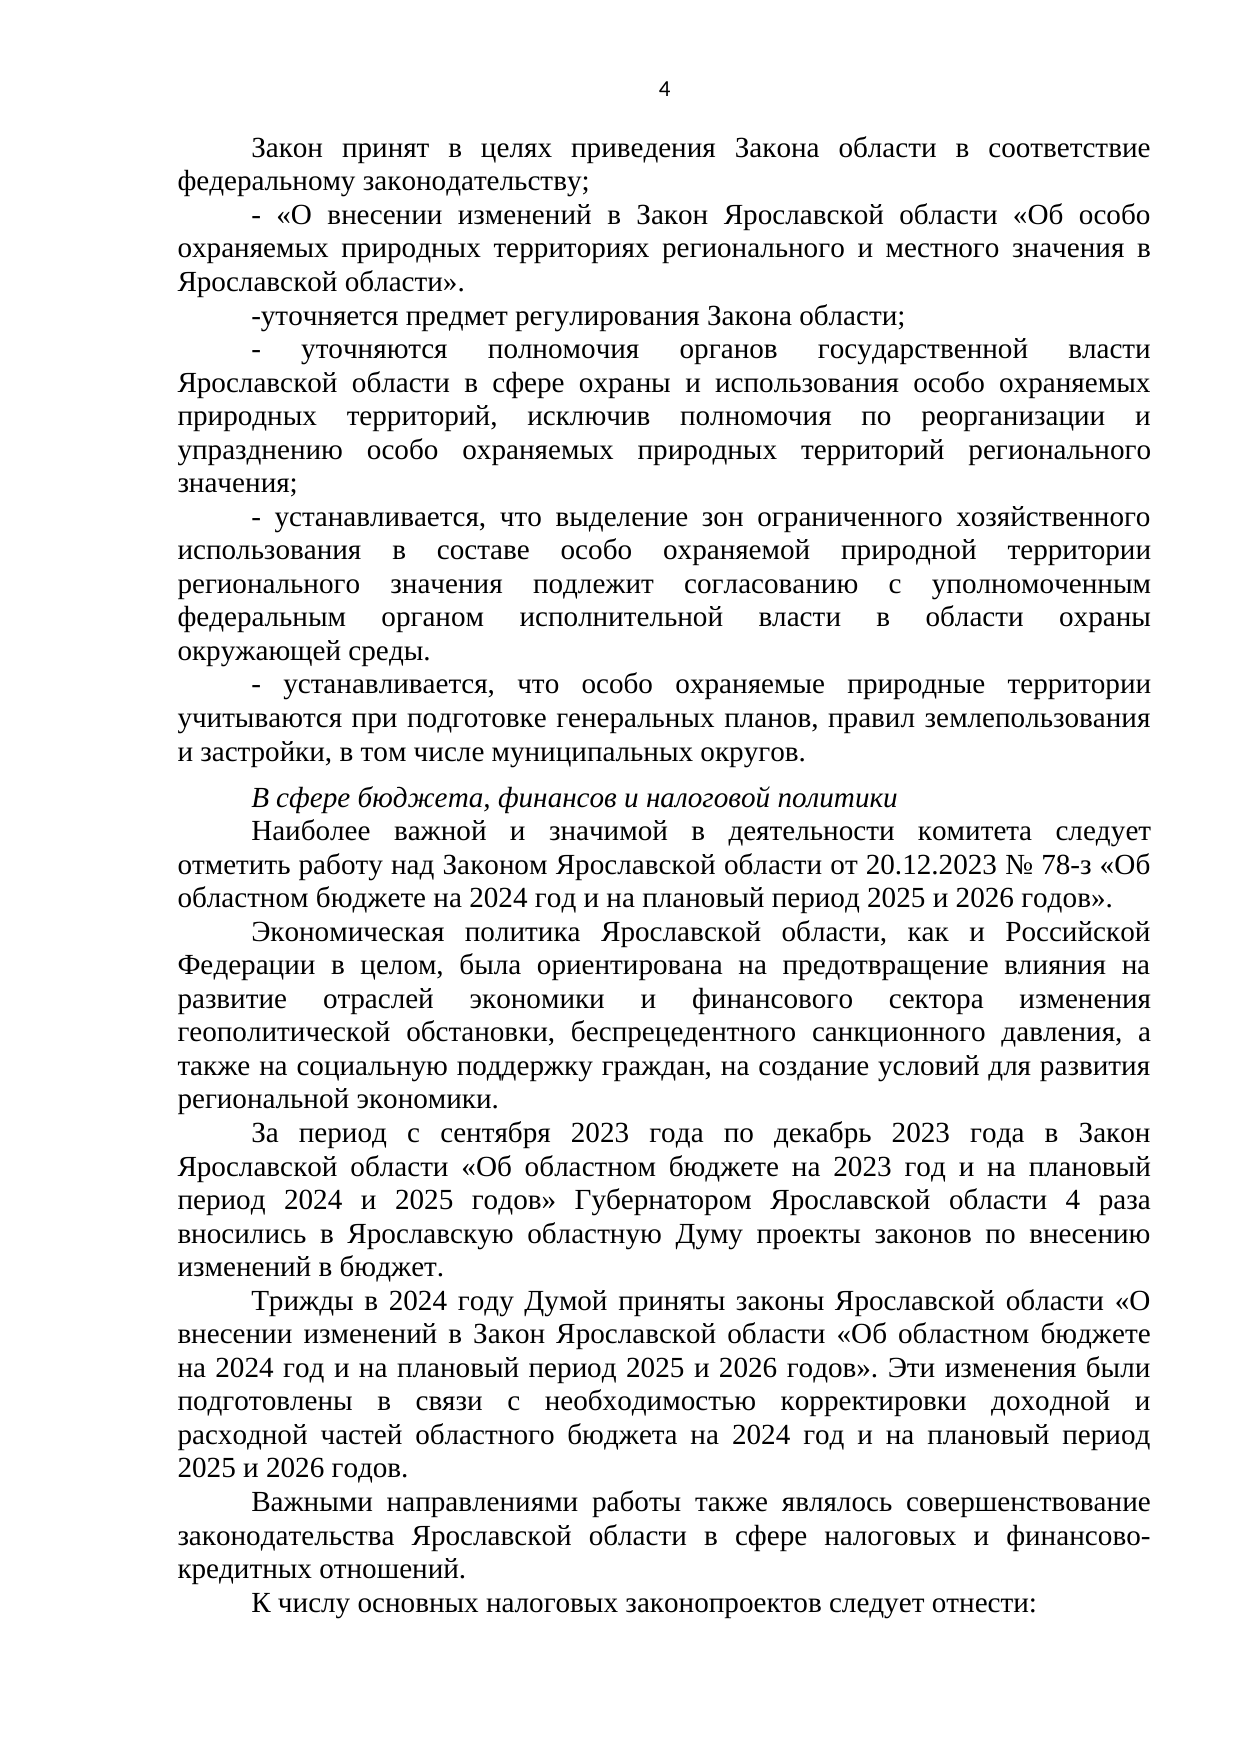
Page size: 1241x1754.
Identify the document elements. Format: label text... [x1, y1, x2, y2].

text - устанавливается, что выделение зон ограниченного хозяйственного использования в составе особо охраняемой природной территории регионального значения подлежит согласованию с уполномоченным федеральным органом исполнительной власти в области охраны окружающей среды. [177, 499, 1152, 667]
text В сфере бюджета, финансов и налоговой политики [177, 780, 1152, 813]
text К числу основных налоговых законопроектов следует отнести: [177, 1585, 1152, 1618]
text Важными направлениями работы также являлось совершенствование законодательства Ярославской области в сфере налоговых и финансово-кредитных отношений. [177, 1484, 1152, 1585]
text - устанавливается, что особо охраняемые природные территории учитываются при подготовке генеральных планов, правил землепользования и застройки, в том числе муниципальных округов. [177, 667, 1152, 767]
text - «О внесении изменений в Закон Ярославской области «Об особо охраняемых природных территориях регионального и местного значения в Ярославской области». [177, 197, 1152, 298]
text Экономическая политика Ярославской области, как и Российской Федерации в целом, была ориентирована на предотвращение влияния на развитие отраслей экономики и финансового сектора изменения геополитической обстановки, беспрецедентного санкционного давления, а также на социальную поддержку граждан, на создание условий для развития региональной экономики. [177, 914, 1152, 1115]
text За период с сентября 2023 года по декабрь 2023 года в Закон Ярославской области «Об областном бюджете на 2023 год и на плановый период 2024 и 2025 годов» Губернатором Ярославской области 4 раза вносились в Ярославскую областную Думу проекты законов по внесению изменений в бюджет. [177, 1115, 1152, 1283]
text - уточняются полномочия органов государственной власти Ярославской области в сфере охраны и использования особо охраняемых природных территорий, исключив полномочия по реорганизации и упразднению особо охраняемых природных территорий регионального значения; [177, 331, 1152, 499]
text -уточняется предмет регулирования Закона области; [177, 298, 1152, 331]
text Наиболее важной и значимой в деятельности комитета следует отметить работу над Законом Ярославской области от 20.12.2023 № 78-з «Об областном бюджете на 2024 год и на плановый период 2025 и 2026 годов». [177, 813, 1152, 914]
text Закон принят в целях приведения Закона области в соответствие федеральному законодательству; [177, 130, 1152, 197]
text Трижды в 2024 году Думой приняты законы Ярославской области «О внесении изменений в Закон Ярославской области «Об областном бюджете на 2024 год и на плановый период 2025 и 2026 годов». Эти изменения были подготовлены в связи с необходимостью корректировки доходной и расходной частей областного бюджета на 2024 год и на плановый период 2025 и 2026 годов. [177, 1283, 1152, 1484]
